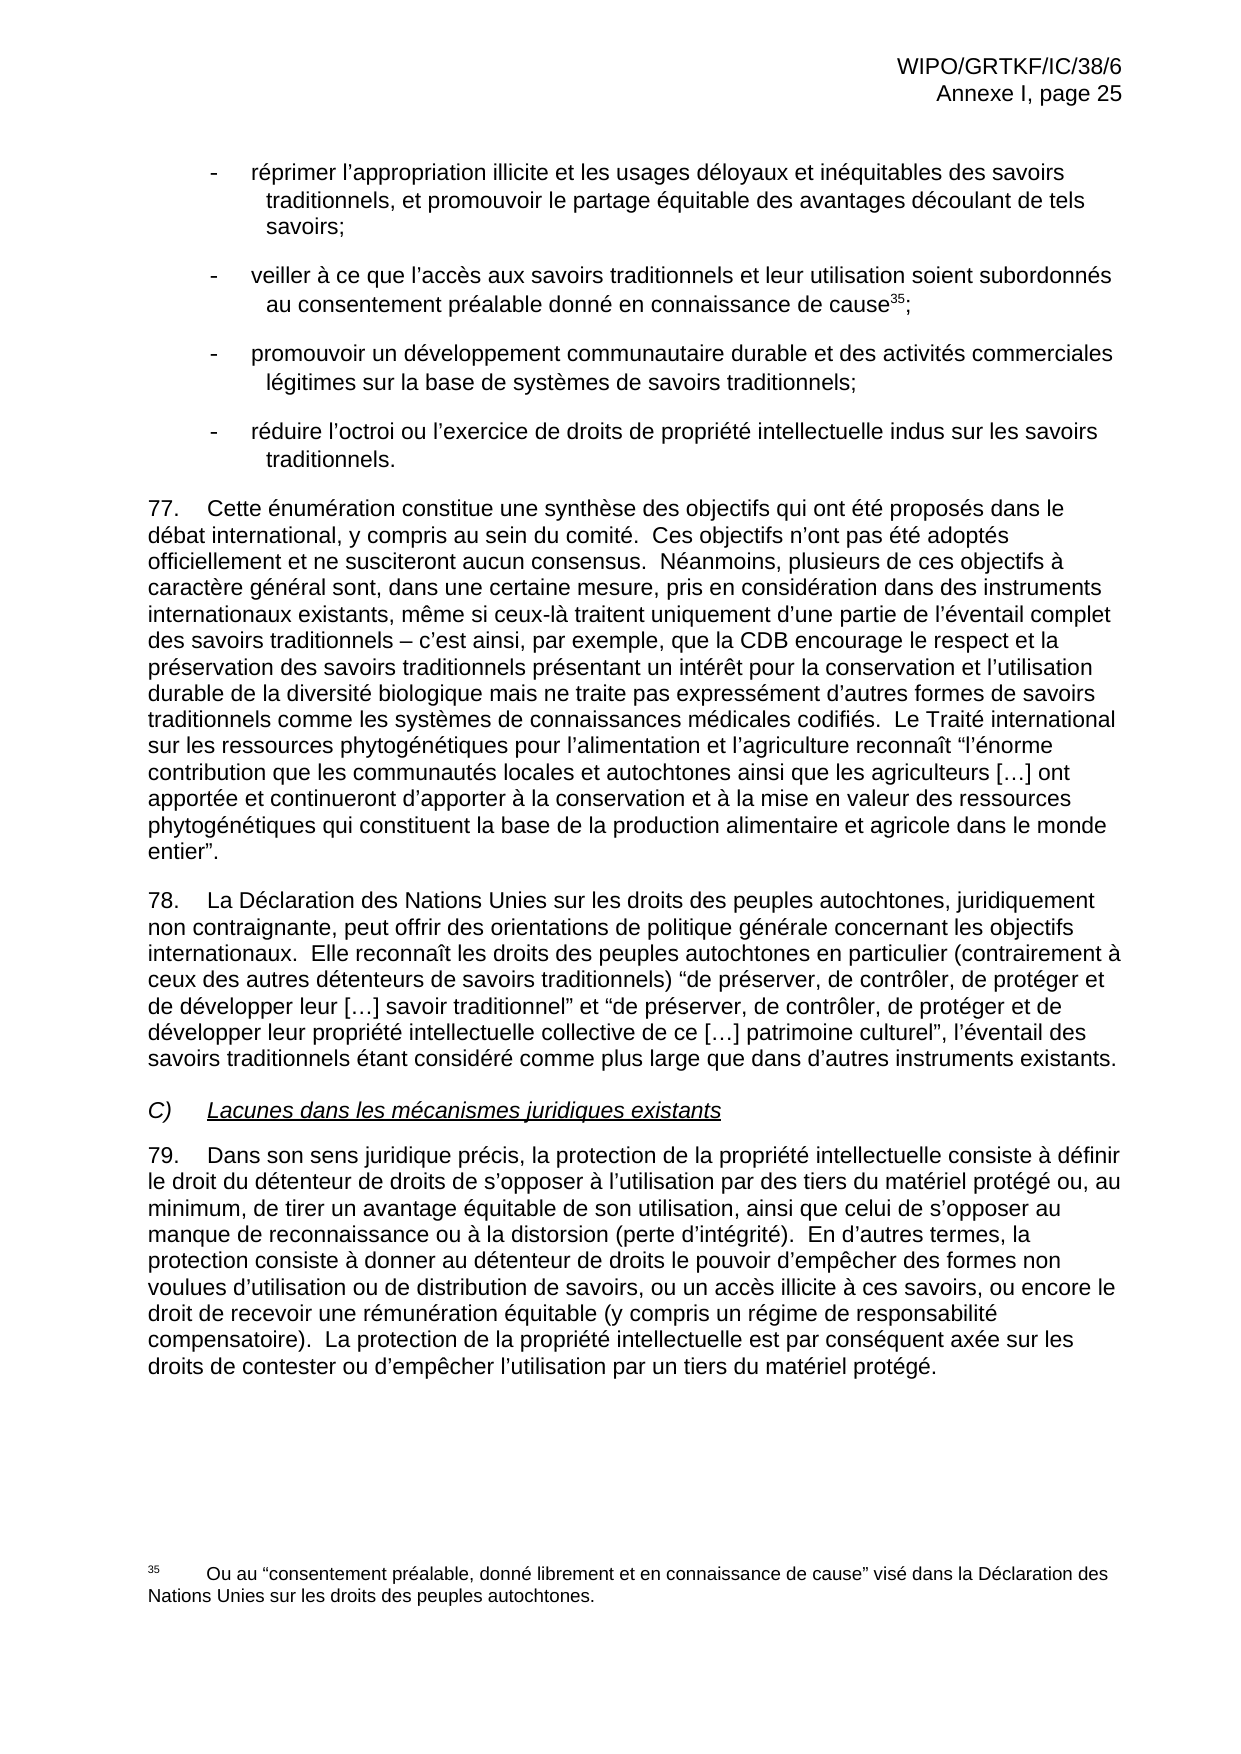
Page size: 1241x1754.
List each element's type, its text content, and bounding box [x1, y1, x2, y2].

list promouvoir un développement communautaire durable et des activités commerciales légitimes sur la base de systèmes de savoirs traditionnels; [207, 340, 1122, 395]
list réprimer l’appropriation illicite et les usages déloyaux et inéquitables des savoirs traditionnels, et promouvoir le partage équitable des avantages découlant de tels savoirs; [207, 158, 1122, 239]
list réduire l’octroi ou l’exercice de droits de propriété intellectuelle indus sur les savoirs traditionnels. [207, 418, 1122, 472]
text La Déclaration des Nations Unies sur les droits des peuples autochtones, juridiquement non contraignante, peut offrir des orientations de politique générale concernant les objectifs internationaux. Elle reconnaît les droits des peuples autochtones en particulier (contrairement à ceux des autres détenteurs de savoirs traditionnels) “de préserver, de contrôler, de protéger et de développer leur […] savoir traditionnel” et “de préserver, de contrôler, de protéger et de développer leur propriété intellectuelle collective de ce […] patrimoine culturel”, l’éventail des savoirs traditionnels étant considéré comme plus large que dans d’autres instruments existants. [148, 887, 1122, 1072]
list veiller à ce que l’accès aux savoirs traditionnels et leur utilisation soient subordonnés au consentement préalable donné en connaissance de cause; [207, 262, 1122, 317]
text Dans son sens juridique précis, la protection de la propriété intellectuelle consiste à définir le droit du détenteur de droits de s’opposer à l’utilisation par des tiers du matériel protégé ou, au minimum, de tirer un avantage équitable de son utilisation, ainsi que celui de s’opposer au manque de reconnaissance ou à la distorsion (perte d’intégrité). En d’autres termes, la protection consiste à donner au détenteur de droits le pouvoir d’empêcher des formes non voulues d’utilisation ou de distribution de savoirs, ou un accès illicite à ces savoirs, ou encore le droit de recevoir une rémunération équitable (y compris un régime de responsabilité compensatoire). La protection de la propriété intellectuelle est par conséquent axée sur les droits de contester ou d’empêcher l’utilisation par un tiers du matériel protégé. [148, 1142, 1122, 1379]
subtitle Lacunes dans les mécanismes juridiques existants [148, 1097, 1122, 1123]
text Cette énumération constitue une synthèse des objectifs qui ont été proposés dans le débat international, y compris au sein du comité. Ces objectifs n’ont pas été adoptés officiellement et ne susciteront aucun consensus. Néanmoins, plusieurs de ces objectifs à caractère général sont, dans une certaine mesure, pris en considération dans des instruments internationaux existants, même si ceux-là traitent uniquement d’une partie de l’éventail complet des savoirs traditionnels – c’est ainsi, par exemple, que la CDB encourage le respect et la préservation des savoirs traditionnels présentant un intérêt pour la conservation et l’utilisation durable de la diversité biologique mais ne traite pas expressément d’autres formes de savoirs traditionnels comme les systèmes de connaissances médicales codifiés. Le Traité international sur les ressources phytogénétiques pour l’alimentation et l’agriculture reconnaît “l’énorme contribution que les communautés locales et autochtones ainsi que les agriculteurs […] ont apportée et continueront d’apporter à la conservation et à la mise en valeur des ressources phytogénétiques qui constituent la base de la production alimentaire et agricole dans le monde entier”. [148, 495, 1122, 864]
